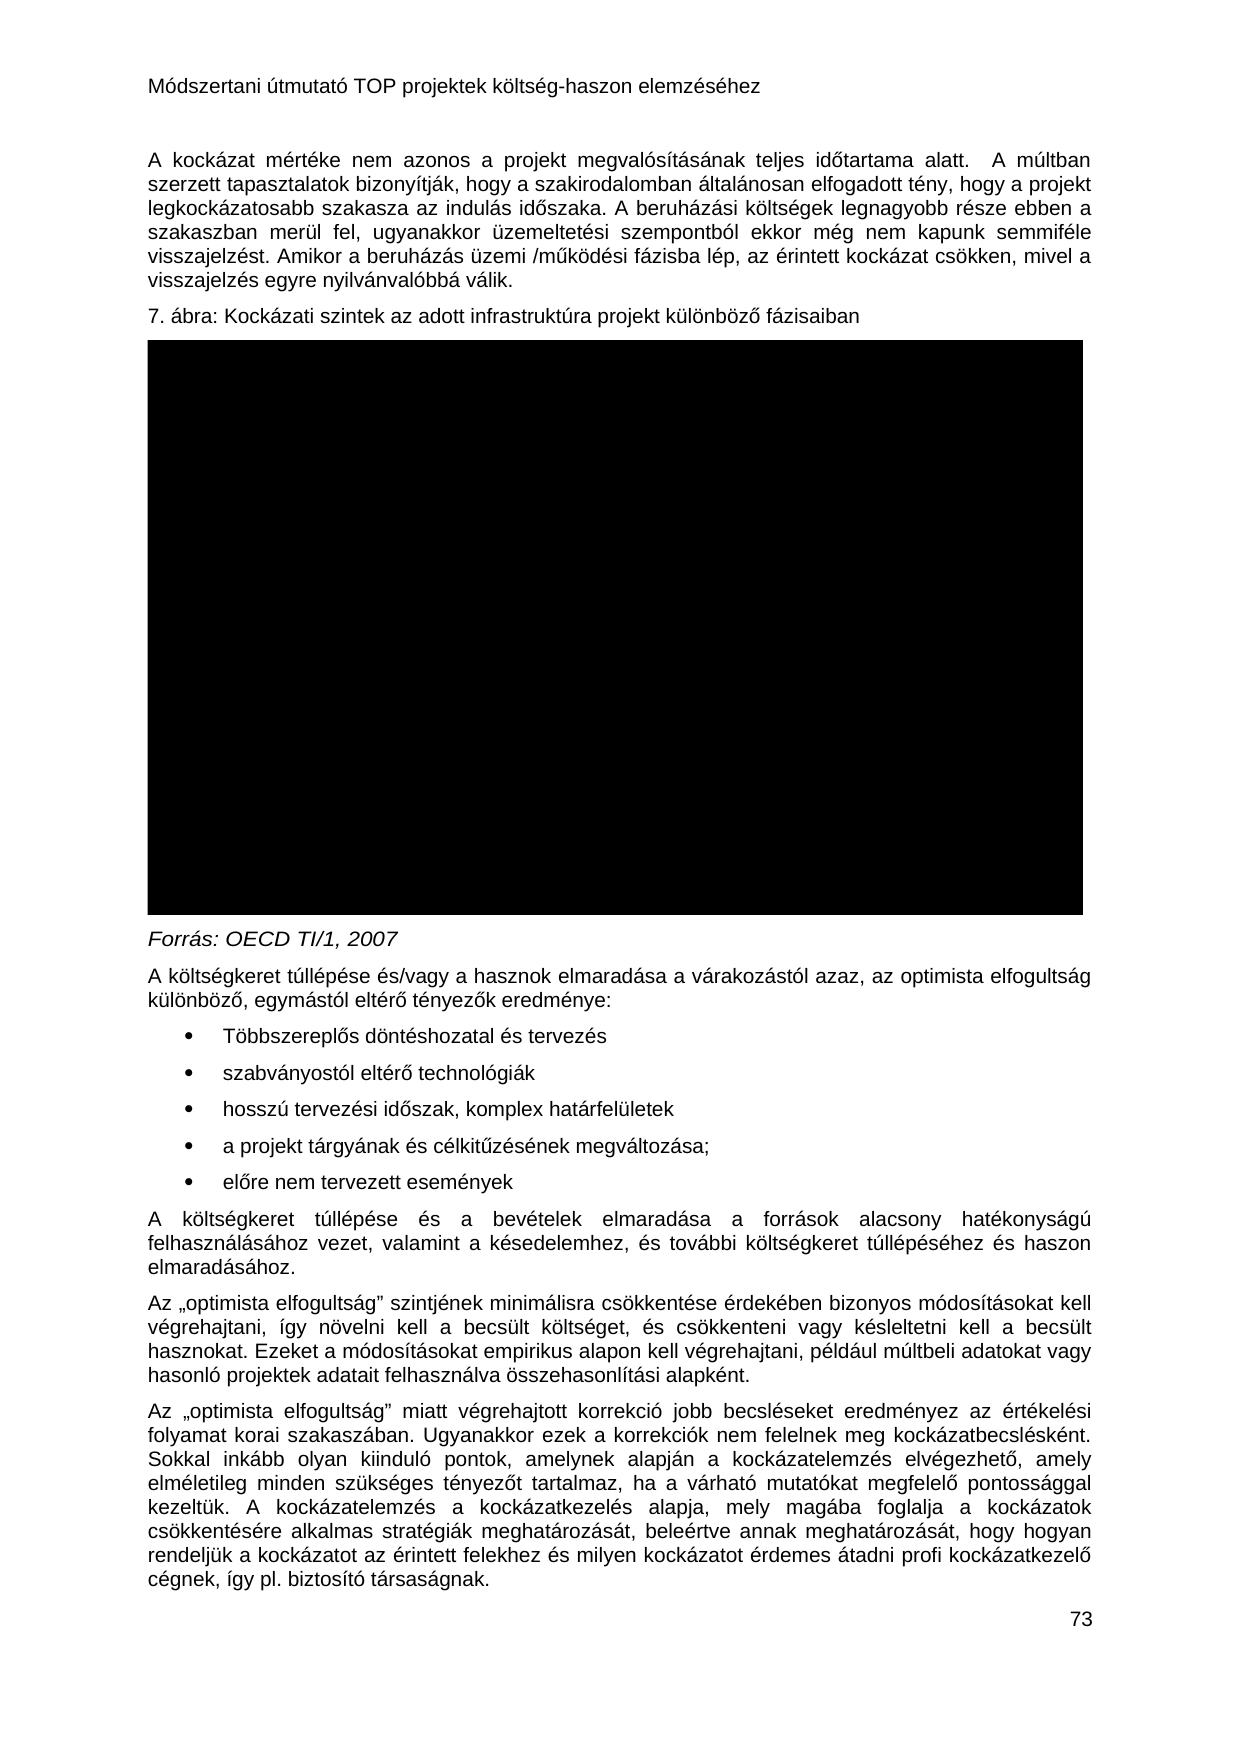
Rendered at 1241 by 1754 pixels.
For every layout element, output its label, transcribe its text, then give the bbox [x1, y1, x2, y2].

text A kockázat mértéke nem azonos a projekt megvalósításának teljes időtartama alatt. A múltban szerzett tapasztalatok bizonyítják, hogy a szakirodalomban általánosan elfogadott tény, hogy a projekt legkockázatosabb szakasza az indulás időszaka. A beruházási költségek legnagyobb része ebben a szakaszban merül fel, ugyanakkor üzemeltetési szempontból ekkor még nem kapunk semmiféle visszajelzést. Amikor a beruházás üzemi /működési fázisba lép, az érintett kockázat csökken, mivel a visszajelzés egyre nyilvánvalóbbá válik. [148, 148, 1093, 291]
text A költségkeret túllépése és a bevételek elmaradása a források alacsony hatékonyságú felhasználásához vezet, valamint a késedelemhez, és további költségkeret túllépéséhez és haszon elmaradásához. [148, 1207, 1093, 1278]
text Az „optimista elfogultság” miatt végrehajtott korrekció jobb becsléseket eredményez az értékelési folyamat korai szakaszában. Ugyanakkor ezek a korrekciók nem felelnek meg kockázatbecslésként. Sokkal inkább olyan kiinduló pontok, amelynek alapján a kockázatelemzés elvégezhető, amely elméletileg minden szükséges tényezőt tartalmaz, ha a várható mutatókat megfelelő pontossággal kezeltük. A kockázatelemzés a kockázatkezelés alapja, mely magába foglalja a kockázatok csökkentésére alkalmas stratégiák meghatározását, beleértve annak meghatározását, hogy hogyan rendeljük a kockázatot az érintett felekhez és milyen kockázatot érdemes átadni profi kockázatkezelő cégnek, így pl. biztosító társaságnak. [148, 1399, 1093, 1591]
list szabványostól eltérő technológiák [185, 1060, 1093, 1084]
list Többszereplős döntéshozatal és tervezés [185, 1024, 1093, 1048]
list előre nem tervezett események [185, 1170, 1093, 1194]
text 7. ábra: Kockázati szintek az adott infrastruktúra projekt különböző fázisaiban [148, 304, 1093, 328]
list hosszú tervezési időszak, komplex határfelületek [185, 1097, 1093, 1121]
list a projekt tárgyának és célkitűzésének megváltozása; [185, 1133, 1093, 1158]
text Az „optimista elfogultság” szintjének minimálisra csökkentése érdekében bizonyos módosításokat kell végrehajtani, így növelni kell a becsült költséget, és csökkenteni vagy késleltetni kell a becsült hasznokat. Ezeket a módosításokat empirikus alapon kell végrehajtani, például múltbeli adatokat vagy hasonló projektek adatait felhasználva összehasonlítási alapként. [148, 1291, 1093, 1387]
text A költségkeret túllépése és/vagy a hasznok elmaradása a várakozástól azaz, az optimista elfogultság különböző, egymástól eltérő tényezők eredménye: [148, 963, 1093, 1011]
text Forrás: OECD TI/1, 2007 [148, 927, 1093, 951]
